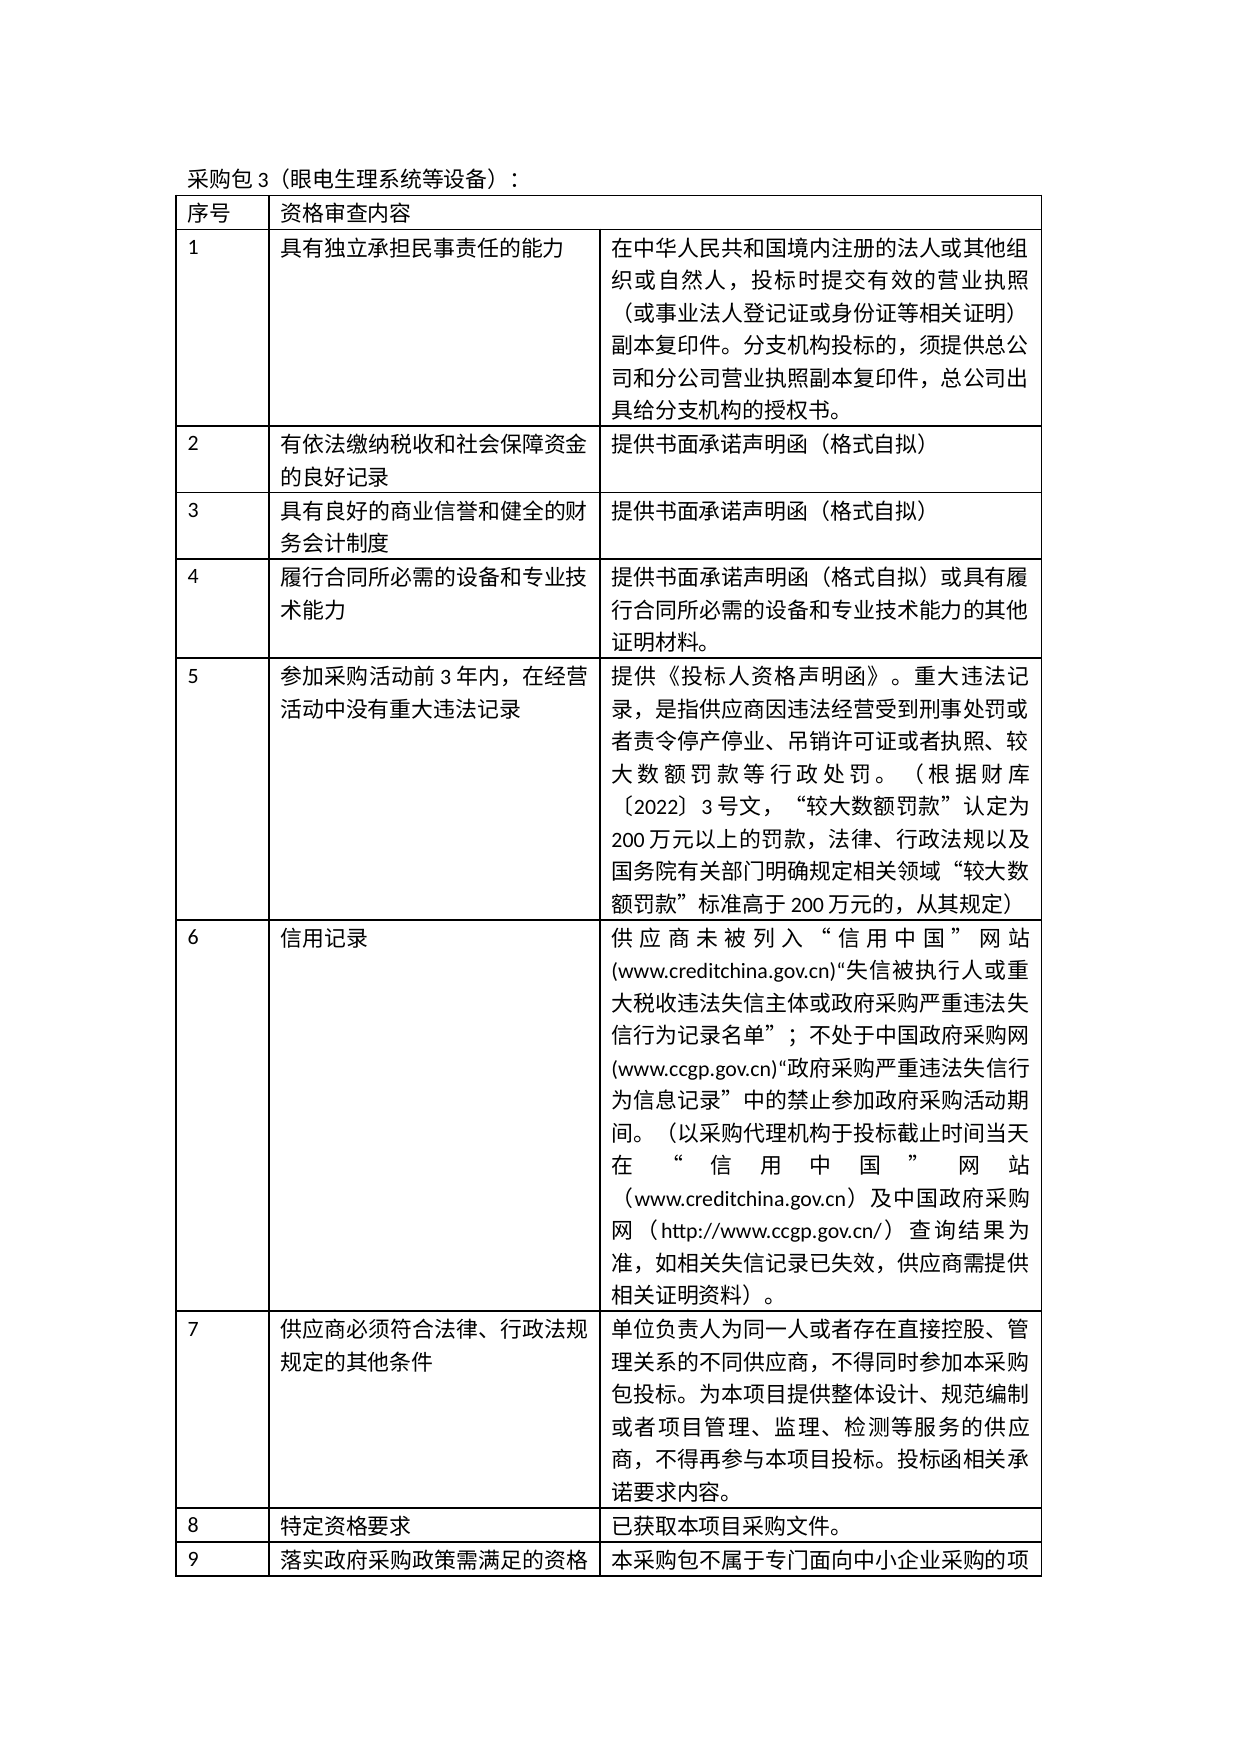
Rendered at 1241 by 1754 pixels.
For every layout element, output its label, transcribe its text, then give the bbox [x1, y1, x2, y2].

table_cell 1 [177, 230, 268, 425]
table_cell 6 [177, 921, 268, 1310]
table_cell 在中华人民共和国境内注册的法人或其他组织或自然人，投标时提交有效的营业执照（或事业法人登记证或身份证等相关证明）副本复印件。分支机构投标的，须提供总公司和分公司营业执照副本复印件，总公司出具给分支机构的授权书。 [601, 230, 1041, 425]
table_cell 参加采购活动前3年内，在经营活动中没有重大违法记录 [270, 659, 599, 919]
table_cell 具有良好的商业信誉和健全的财务会计制度 [270, 493, 599, 558]
text 采购包3（眼电生理系统等设备）： [187, 162, 1053, 194]
table_cell 提供书面承诺声明函（格式自拟） [601, 493, 1041, 558]
table_cell 2 [177, 427, 268, 492]
table_cell 提供书面承诺声明函（格式自拟） [601, 427, 1041, 492]
table_cell 已获取本项目采购文件。 [601, 1509, 1041, 1541]
table_cell 3 [177, 493, 268, 558]
table_cell 8 [177, 1509, 268, 1541]
table_cell 供应商未被列入“信用中国”网站(www.creditchina.gov.cn)“失信被执行人或重大税收违法失信主体或政府采购严重违法失信行为记录名单”；不处于中国政府采购网(www.ccgp.gov.cn)“政府采购严重违法失信行为信息记录”中的禁止参加政府采购活动期间。（以采购代理机构于投标截止时间当天在“信用中国”网站（www.creditchina.gov.cn）及中国政府采购网（http://www.ccgp.gov.cn/）查询结果为准，如相关失信记录已失效，供应商需提供相关证明资料）。 [601, 921, 1041, 1310]
table_cell 履行合同所必需的设备和专业技术能力 [270, 560, 599, 657]
table_cell 9 [177, 1543, 268, 1575]
table_cell 提供《投标人资格声明函》。重大违法记录，是指供应商因违法经营受到刑事处罚或者责令停产停业、吊销许可证或者执照、较大数额罚款等行政处罚。（根据财库〔2022〕3号文，“较大数额罚款”认定为200万元以上的罚款，法律、行政法规以及国务院有关部门明确规定相关领域“较大数额罚款”标准高于200万元的，从其规定） [601, 659, 1041, 919]
table_header 序号 [177, 196, 268, 228]
table_cell 单位负责人为同一人或者存在直接控股、管理关系的不同供应商，不得同时参加本采购包投标。为本项目提供整体设计、规范编制或者项目管理、监理、检测等服务的供应商，不得再参与本项目投标。投标函相关承诺要求内容。 [601, 1312, 1041, 1507]
table_cell 具有独立承担民事责任的能力 [270, 230, 599, 425]
table_header 资格审查内容 [270, 196, 1041, 228]
table_cell 信用记录 [270, 921, 599, 1310]
table_cell 落实政府采购政策需满足的资格要求 [270, 1543, 599, 1575]
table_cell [601, 1543, 1041, 1575]
table_cell 4 [177, 560, 268, 657]
table_cell 7 [177, 1312, 268, 1507]
table_cell 有依法缴纳税收和社会保障资金的良好记录 [270, 427, 599, 492]
table_cell 提供书面承诺声明函（格式自拟）或具有履行合同所必需的设备和专业技术能力的其他证明材料。 [601, 560, 1041, 657]
table_cell 供应商必须符合法律、行政法规规定的其他条件 [270, 1312, 599, 1507]
table_cell 特定资格要求 [270, 1509, 599, 1541]
table_cell 5 [177, 659, 268, 919]
